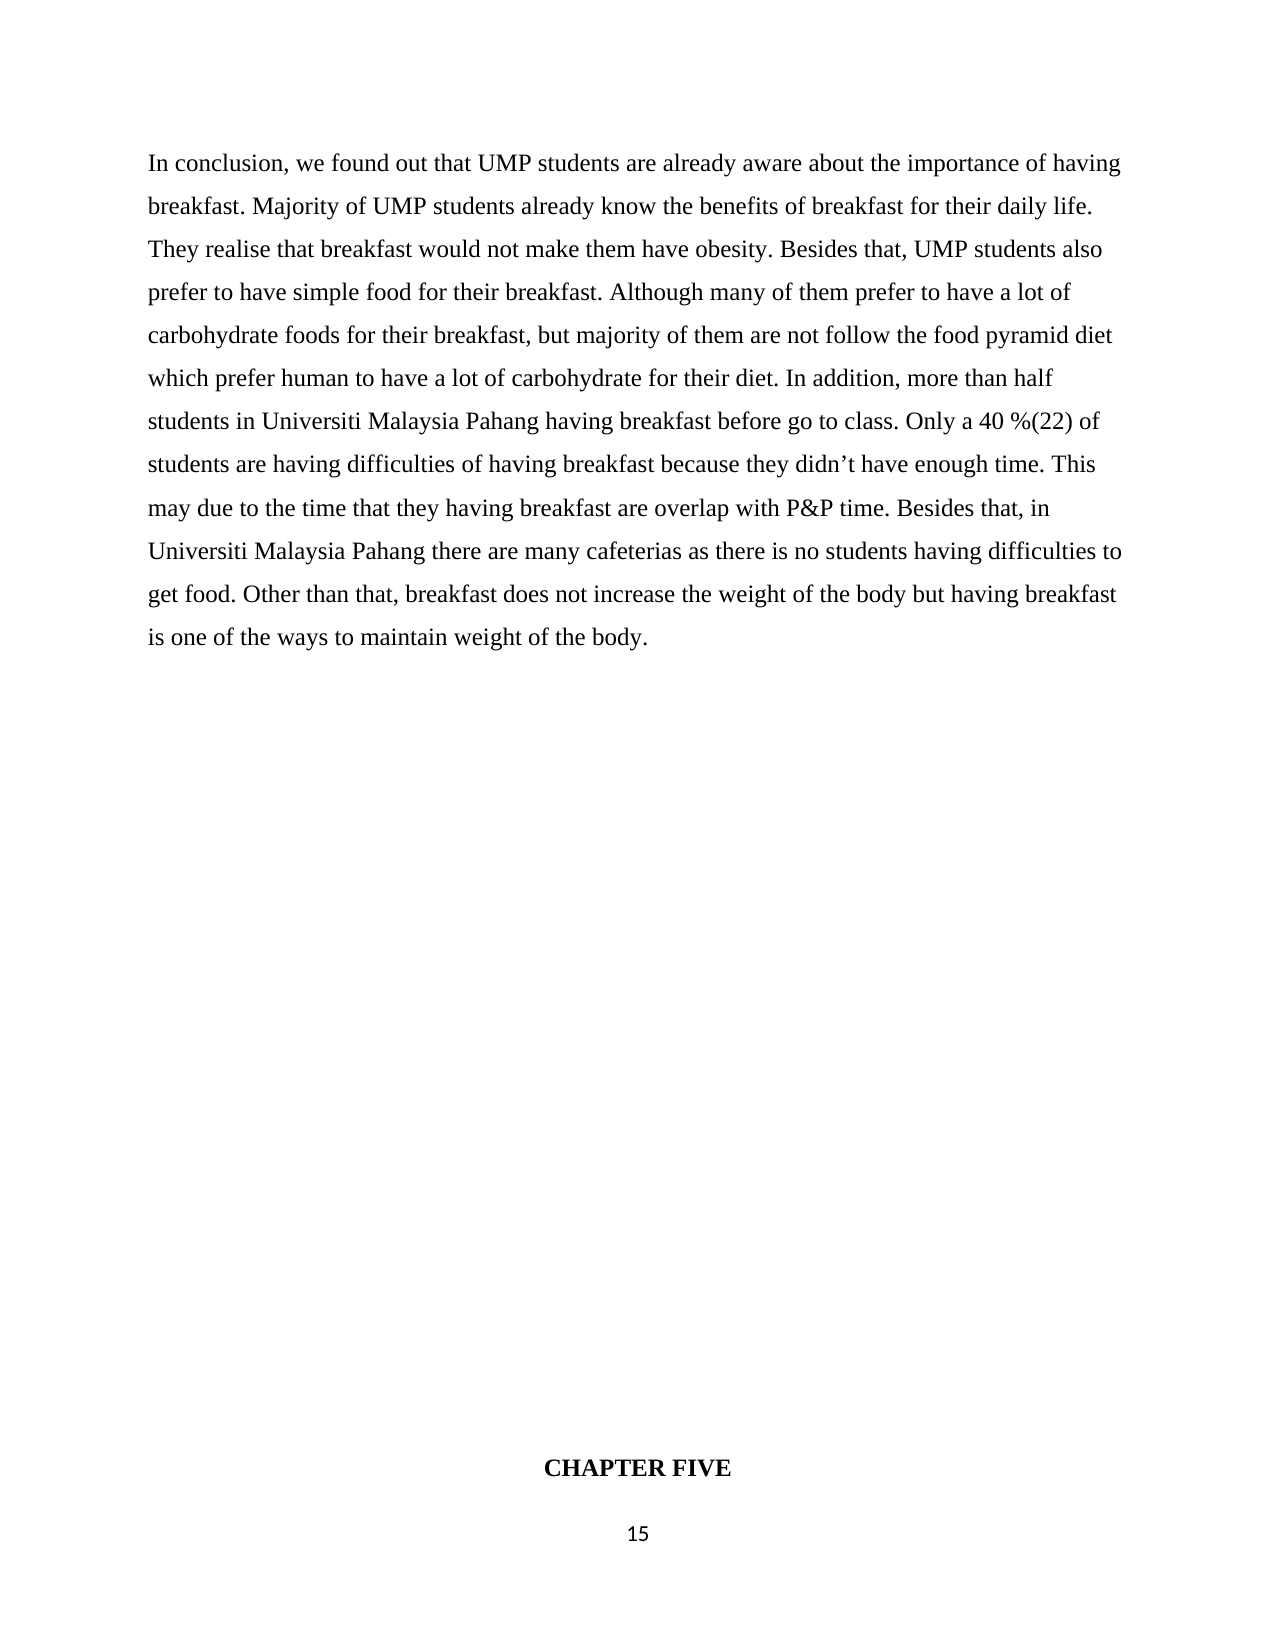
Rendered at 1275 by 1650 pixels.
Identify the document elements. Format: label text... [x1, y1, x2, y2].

text CHAPTER FIVE [148, 1453, 1127, 1482]
text In conclusion, we found out that UMP students are already aware about the importance of having breakfast. Majority of UMP students already know the benefits of breakfast for their daily life. They realise that breakfast would not make them have obesity. Besides that, UMP students also prefer to have simple food for their breakfast. Although many of them prefer to have a lot of carbohydrate foods for their breakfast, but majority of them are not follow the food pyramid diet which prefer human to have a lot of carbohydrate for their diet. In addition, more than half students in Universiti Malaysia Pahang having breakfast before go to class. Only a 40 %(22) of students are having difficulties of having breakfast because they didn’t have enough time. This may due to the time that they having breakfast are overlap with P&P time. Besides that, in Universiti Malaysia Pahang there are many cafeterias as there is no students having difficulties to get food. Other than that, breakfast does not increase the weight of the body but having breakfast is one of the ways to maintain weight of the body. [148, 148, 1127, 651]
